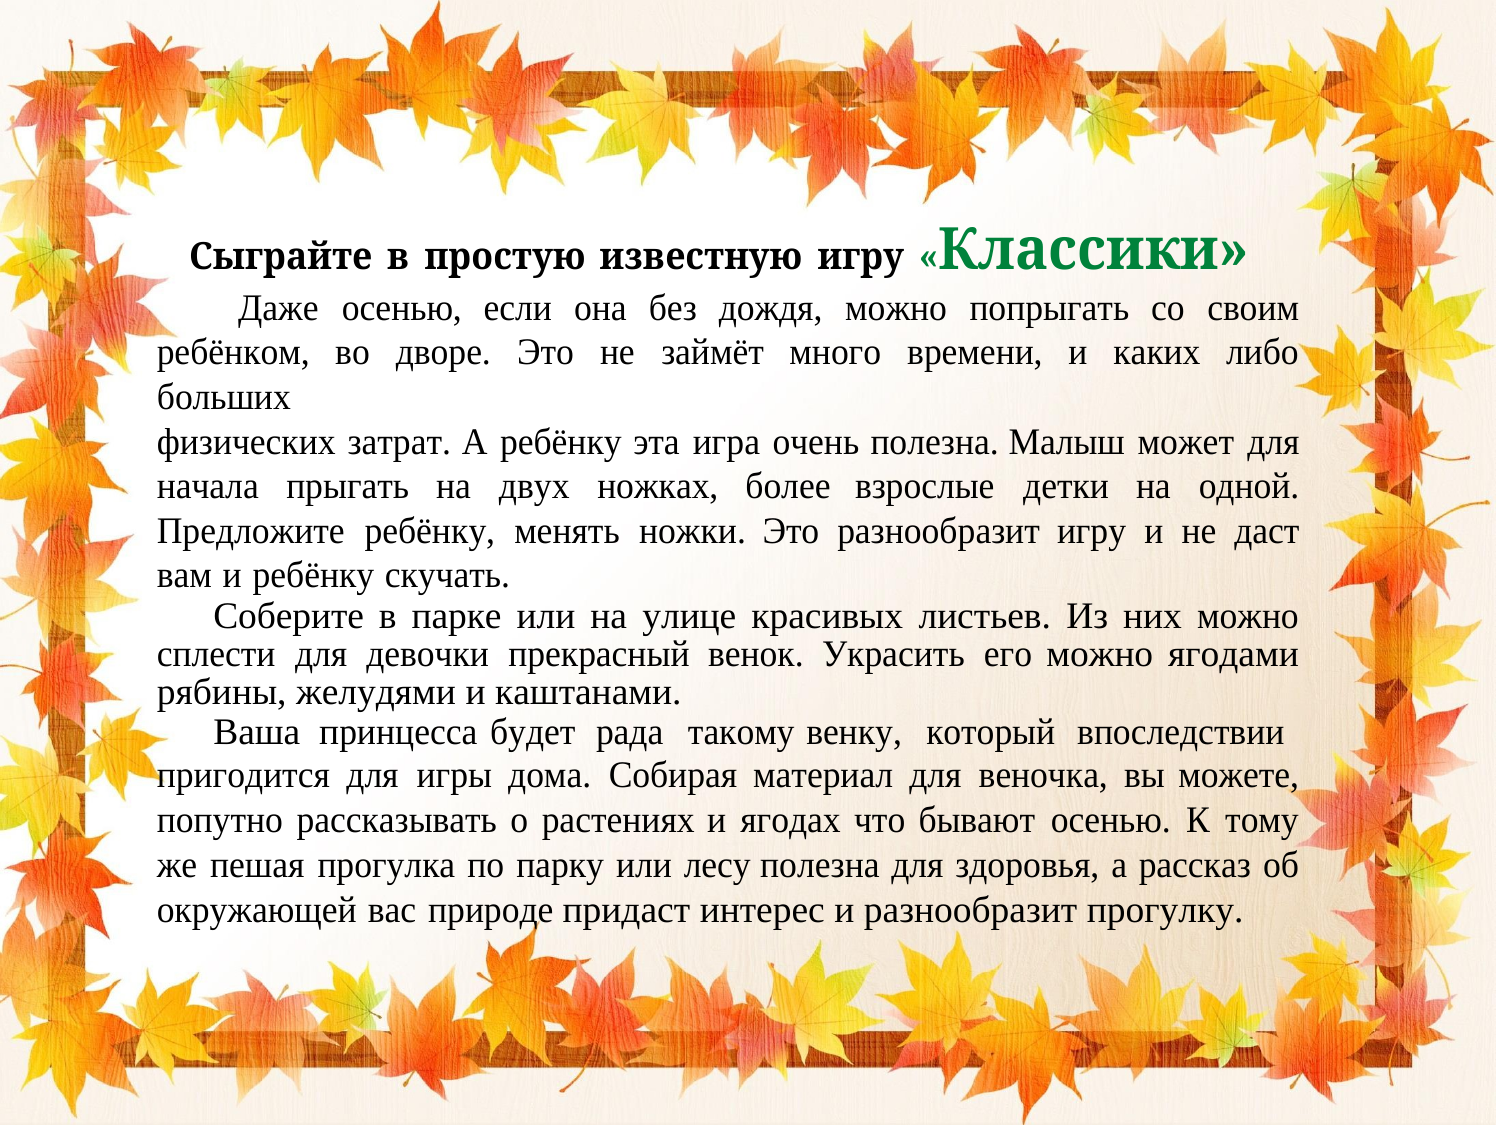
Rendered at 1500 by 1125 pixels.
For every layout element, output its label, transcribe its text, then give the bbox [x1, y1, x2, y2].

text пригодится для игры дома. Собирая материал для веночка, вы можете, попутно рассказывать о растениях и ягодах что бывают осенью. К тому же пешая прогулка по парку или лесу полезна для здоровья, а рассказ об окружающей вас природе придаст интерес и разнообразит прогулку. [157, 752, 1299, 932]
text физических затрат. А ребёнку эта игра очень полезна. Малыш может для начала прыгать на двух ножках, более взрослые детки на одной. Предложите ребёнку, менять ножки. Это разнообразит игру и не даст вам и ребёнку скучать. [157, 418, 1299, 597]
text Даже осенью, если она без дождя, можно попрыгать со своим ребёнком, во дворе. Это не займёт много времени, и каких либо больших [157, 285, 1299, 418]
text Соберите в парке или на улице красивых листьев. Из них можно сплести для девочки прекрасный венок. Украсить его можно ягодами рябины, желудями и каштанами. [157, 598, 1299, 712]
text Ваша принцесса будет рада такому венку, который впоследствии [157, 714, 1299, 752]
picture [0, 0, 1496, 1125]
text Сыграйте в простую известную игру «Классики» [139, 209, 1299, 285]
